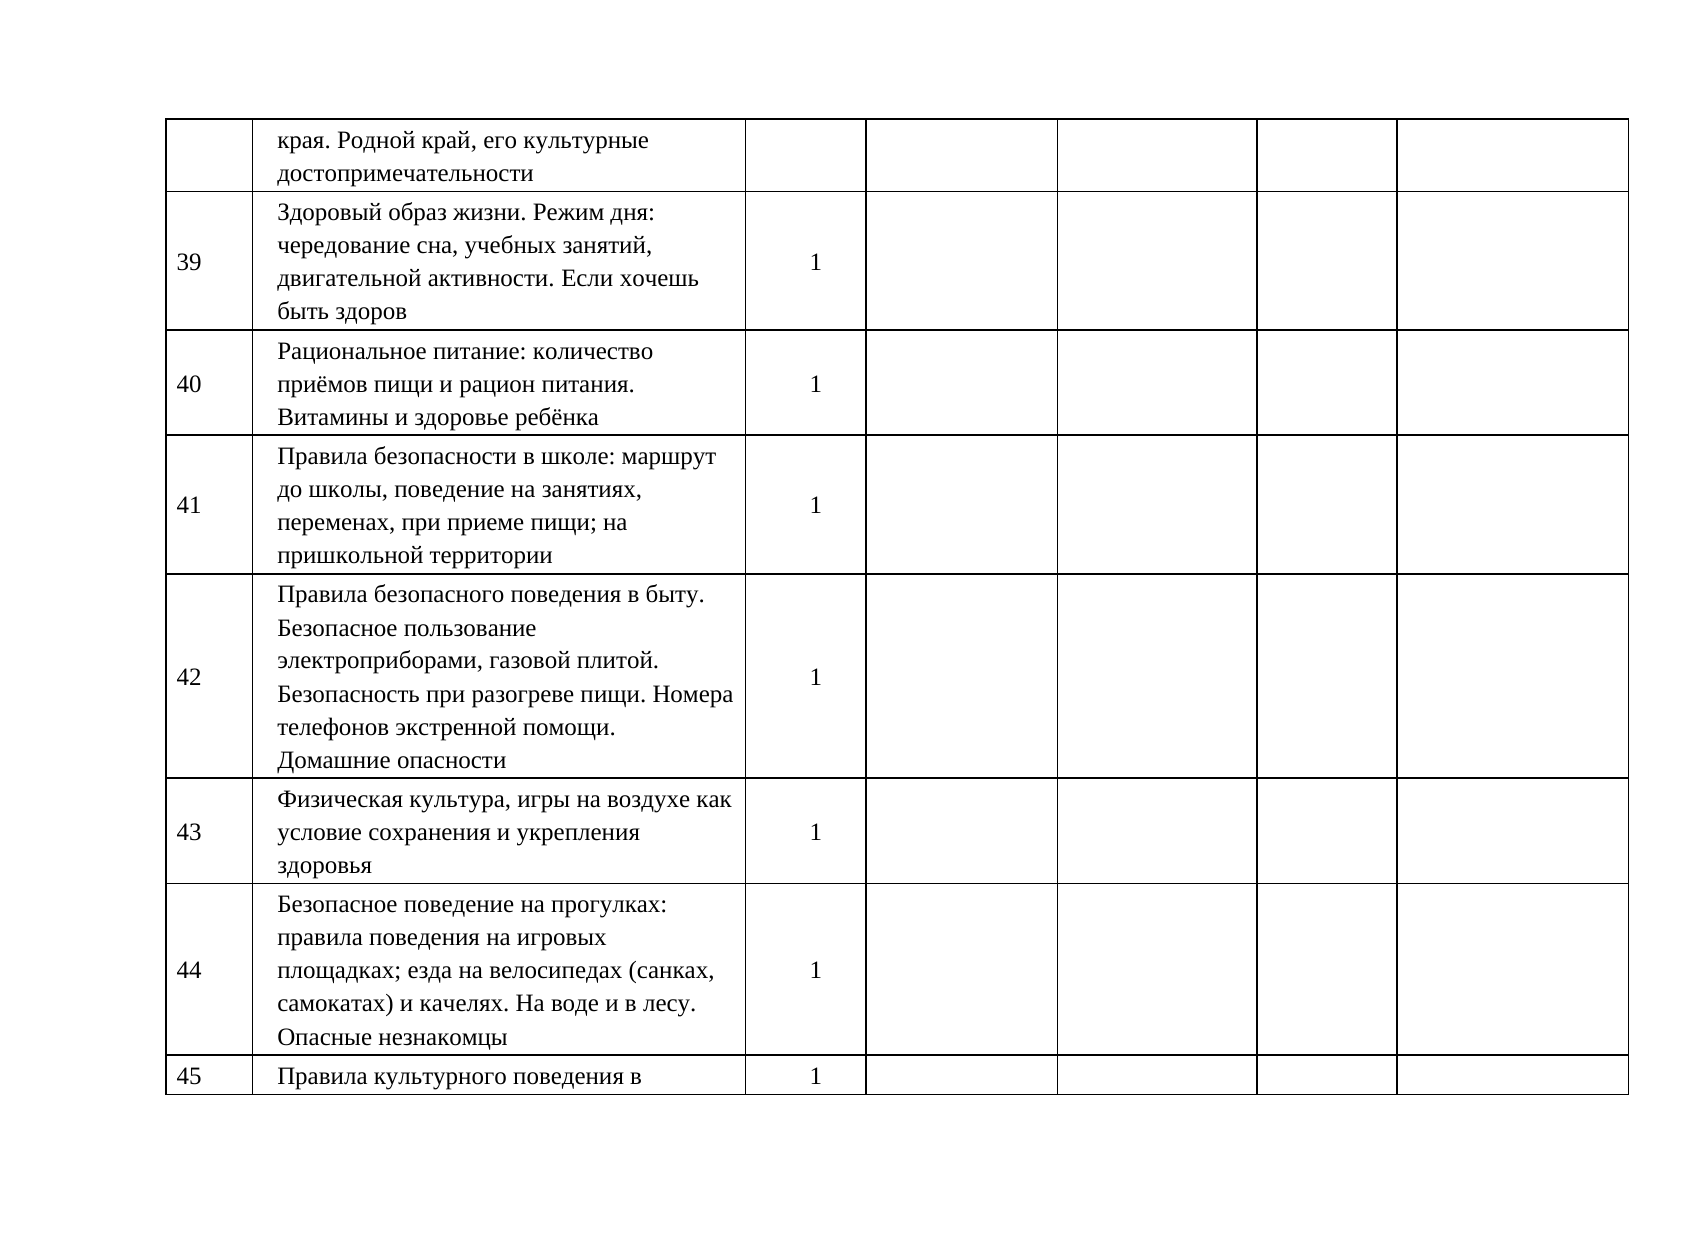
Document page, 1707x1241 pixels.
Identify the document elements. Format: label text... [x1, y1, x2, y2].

table_cell [1058, 575, 1256, 777]
table_cell [867, 1056, 1057, 1093]
table_cell 42 [167, 575, 252, 777]
table_cell [1258, 884, 1396, 1054]
table_cell [1398, 192, 1628, 329]
table_cell [1058, 779, 1256, 883]
table_cell [1398, 436, 1628, 573]
table_cell 1 [746, 120, 865, 191]
table_cell [1058, 436, 1256, 573]
table_cell 44 [167, 884, 252, 1054]
table_cell [1258, 575, 1396, 777]
table_cell [1398, 120, 1628, 191]
table_cell 38 [167, 120, 252, 191]
table_cell [1258, 192, 1396, 329]
table_cell [1258, 779, 1396, 883]
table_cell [253, 1056, 745, 1093]
table_cell [1058, 884, 1256, 1054]
table_cell [1398, 1056, 1628, 1093]
table_cell 41 [167, 436, 252, 573]
table_cell 1 [746, 436, 865, 573]
table_cell 1 [746, 575, 865, 777]
table_cell [1258, 331, 1396, 434]
table_cell [1258, 120, 1396, 191]
table_cell 1 [746, 884, 865, 1054]
table_cell [1058, 331, 1256, 434]
table_cell [867, 331, 1057, 434]
table_cell [867, 192, 1057, 329]
table_cell [1258, 1056, 1396, 1093]
table_cell [1058, 192, 1256, 329]
table_cell 1 [746, 331, 865, 434]
table_cell Здоровый образ жизни. Режим дня: чередование сна, учебных занятий, двигательной активности. Если хочешь быть здоров [253, 192, 745, 329]
table_cell [1058, 120, 1256, 191]
table_cell 1 [746, 1056, 865, 1093]
table_cell [867, 120, 1057, 191]
table_cell [1058, 1056, 1256, 1093]
table_cell 39 [167, 192, 252, 329]
table_cell Правила безопасности в школе: маршрут до школы, поведение на занятиях, переменах, при приеме пищи; на пришкольной территории [253, 436, 745, 573]
table_cell [867, 884, 1057, 1054]
table_cell [1398, 779, 1628, 883]
table_cell 1 [746, 779, 865, 883]
table_cell [1258, 436, 1396, 573]
table_cell 43 [167, 779, 252, 883]
table_cell [1398, 884, 1628, 1054]
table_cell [253, 120, 745, 191]
table_cell 40 [167, 331, 252, 434]
table_cell 45 [167, 1056, 252, 1093]
table_cell [867, 779, 1057, 883]
table_cell [1398, 331, 1628, 434]
table_cell Рациональное питание: количество приёмов пищи и рацион питания. Витамины и здоровье ребёнка [253, 331, 745, 434]
table_cell Правила безопасного поведения в быту. Безопасное пользование электроприборами, газовой плитой. Безопасность при разогреве пищи. Номера телефонов экстренной помощи. Домашние опасности [253, 575, 745, 777]
table_cell 1 [746, 192, 865, 329]
table_cell [867, 436, 1057, 573]
table_cell Безопасное поведение на прогулках: правила поведения на игровых площадках; езда на велосипедах (санках, самокатах) и качелях. На воде и в лесу. Опасные незнакомцы [253, 884, 745, 1054]
table_cell Физическая культура, игры на воздухе как условие сохранения и укрепления здоровья [253, 779, 745, 883]
table_cell [867, 575, 1057, 777]
table_cell [1398, 575, 1628, 777]
